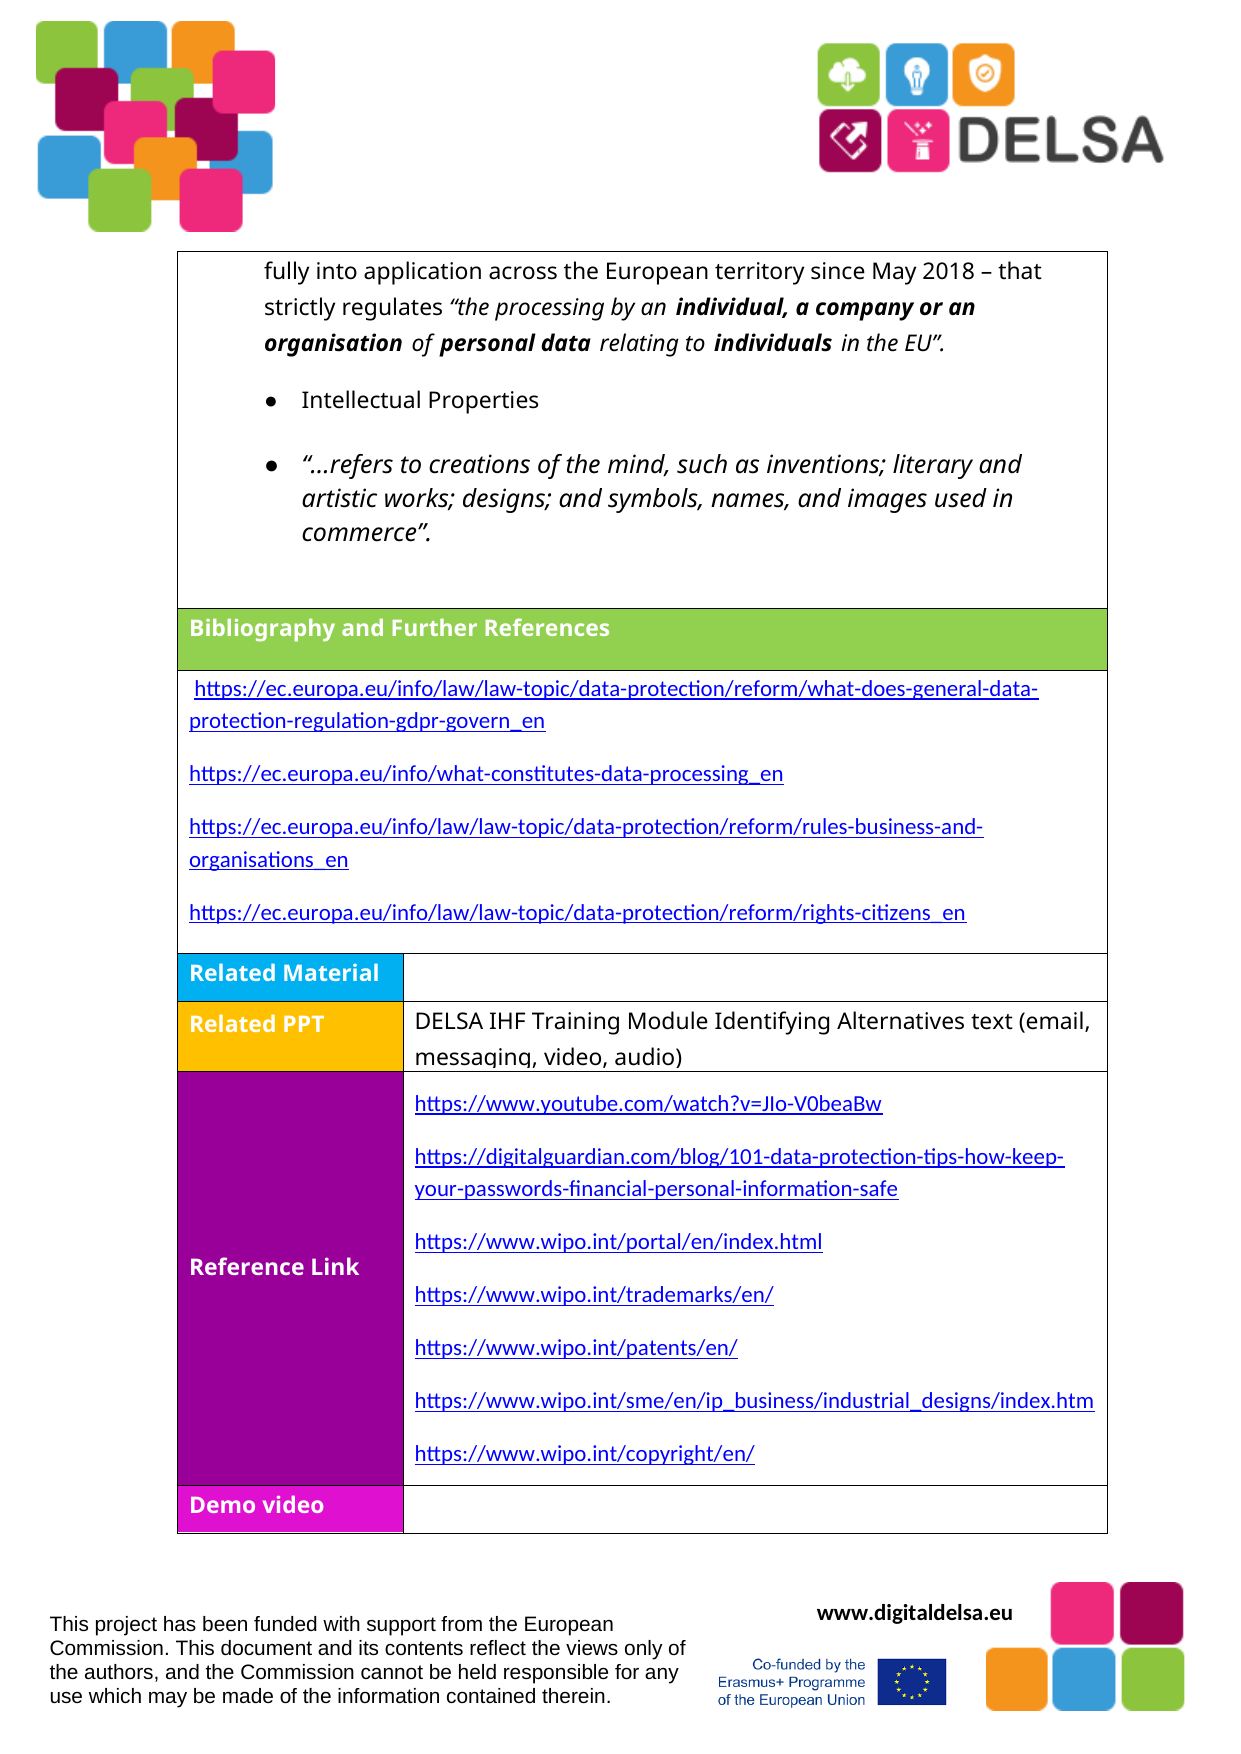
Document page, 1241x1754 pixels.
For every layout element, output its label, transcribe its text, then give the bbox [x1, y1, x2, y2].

table_cell DELSA IHF Training Module Identifying Alternatives text (email, messaging, video, audio) [404, 1002, 1107, 1071]
table_cell Related PPT [178, 1002, 403, 1071]
table_cell [404, 954, 1107, 1001]
table_cell Reference Link [178, 1072, 403, 1485]
table_cell Bibliography and Further References [178, 609, 1107, 670]
table_cell Demo video [178, 1486, 403, 1532]
table_cell https://www.wipo.int/portal/en/index.html https://www.wipo.int/trademarks/en/ https://www.wipo.int/patents/en/ https://www.wipo.int/sme/en/ip_business/industrial_designs/index.htm https://www.wipo.int/copyright/en/ [404, 1072, 1107, 1485]
table_cell [178, 671, 1107, 953]
picture [986, 1582, 1185, 1711]
picture [36, 21, 275, 232]
picture [704, 1645, 958, 1718]
table_cell [404, 1486, 1107, 1532]
table_cell Related Material [178, 954, 403, 1001]
picture [770, 31, 1207, 199]
